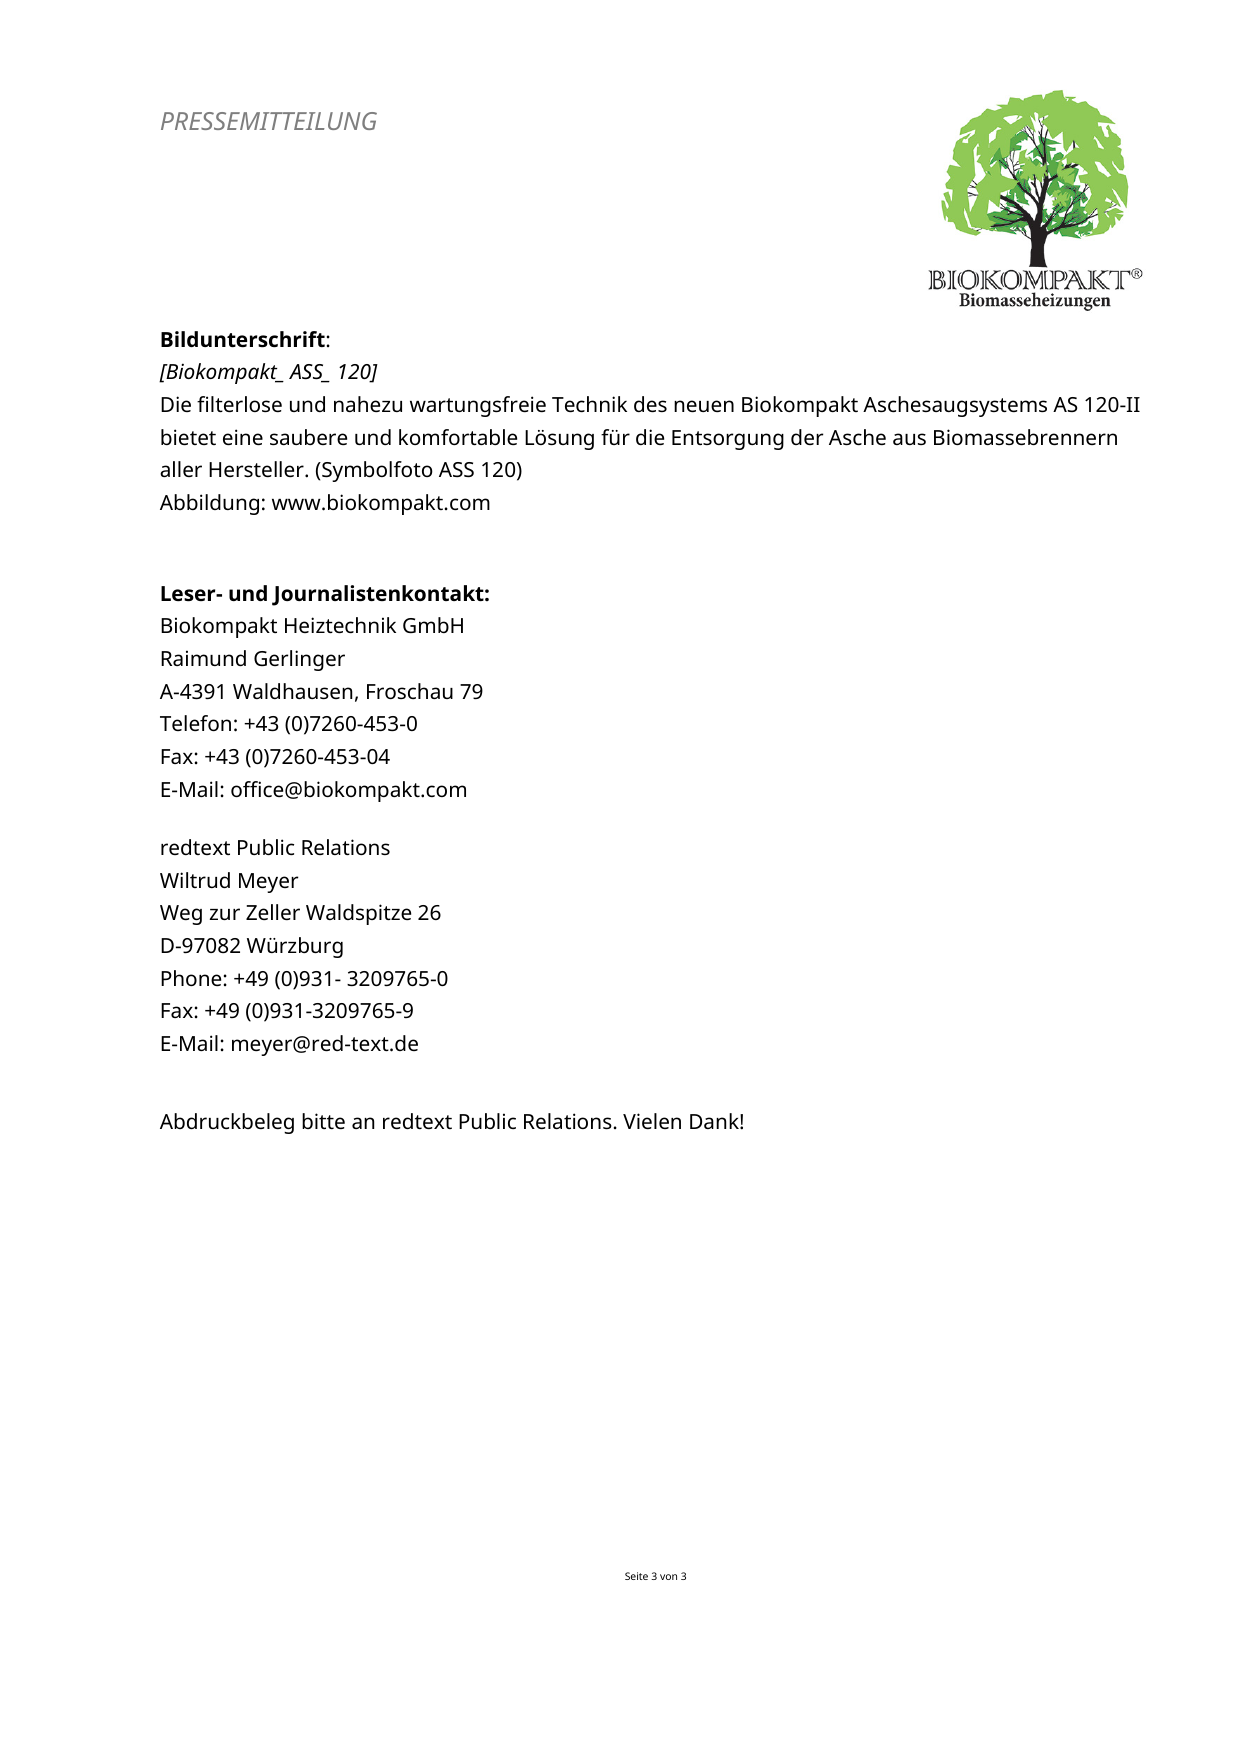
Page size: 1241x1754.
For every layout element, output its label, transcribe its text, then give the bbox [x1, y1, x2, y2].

text D-97082 Würzburg [159, 931, 1152, 959]
text Die filterlose und nahezu wartungsfreie Technik des neuen Biokompakt Aschesaugsystems AS 120-II bietet eine saubere und komfortable Lösung für die Entsorgung der Asche aus Biomassebrennern aller Hersteller. (Symbolfoto ASS 120) Abbildung: www.biokompakt.com [159, 390, 1152, 516]
text Bildunterschrift: [159, 325, 1152, 353]
text Fax: +49 (0)931-3209765-9 [159, 996, 1152, 1025]
text [Biokompakt_ ASS_ 120] [159, 357, 1152, 386]
text Wiltrud Meyer [159, 866, 1152, 894]
text redtext Public Relations [159, 833, 1152, 862]
text Weg zur Zeller Waldspitze 26 [159, 898, 1152, 927]
text Raimund Gerlinger [159, 644, 1152, 673]
text A-4391 Waldhausen, Froschau 79 [159, 677, 1152, 705]
text Abdruckbeleg bitte an redtext Public Relations. Vielen Dank! [159, 1107, 1152, 1136]
text Telefon: +43 (0)7260-453-0 [159, 709, 1152, 738]
text Leser- und Journalistenkontakt: [159, 579, 1152, 607]
text Phone: +49 (0)931- 3209765-0 [159, 964, 1152, 992]
text E-Mail: office@biokompakt.com [159, 775, 1152, 803]
text Biokompakt Heiztechnik GmbH [159, 612, 1152, 640]
text Fax: +43 (0)7260-453-04 [159, 742, 1152, 771]
picture [915, 78, 1154, 316]
text E-Mail: meyer@red-text.de [159, 1029, 1152, 1057]
